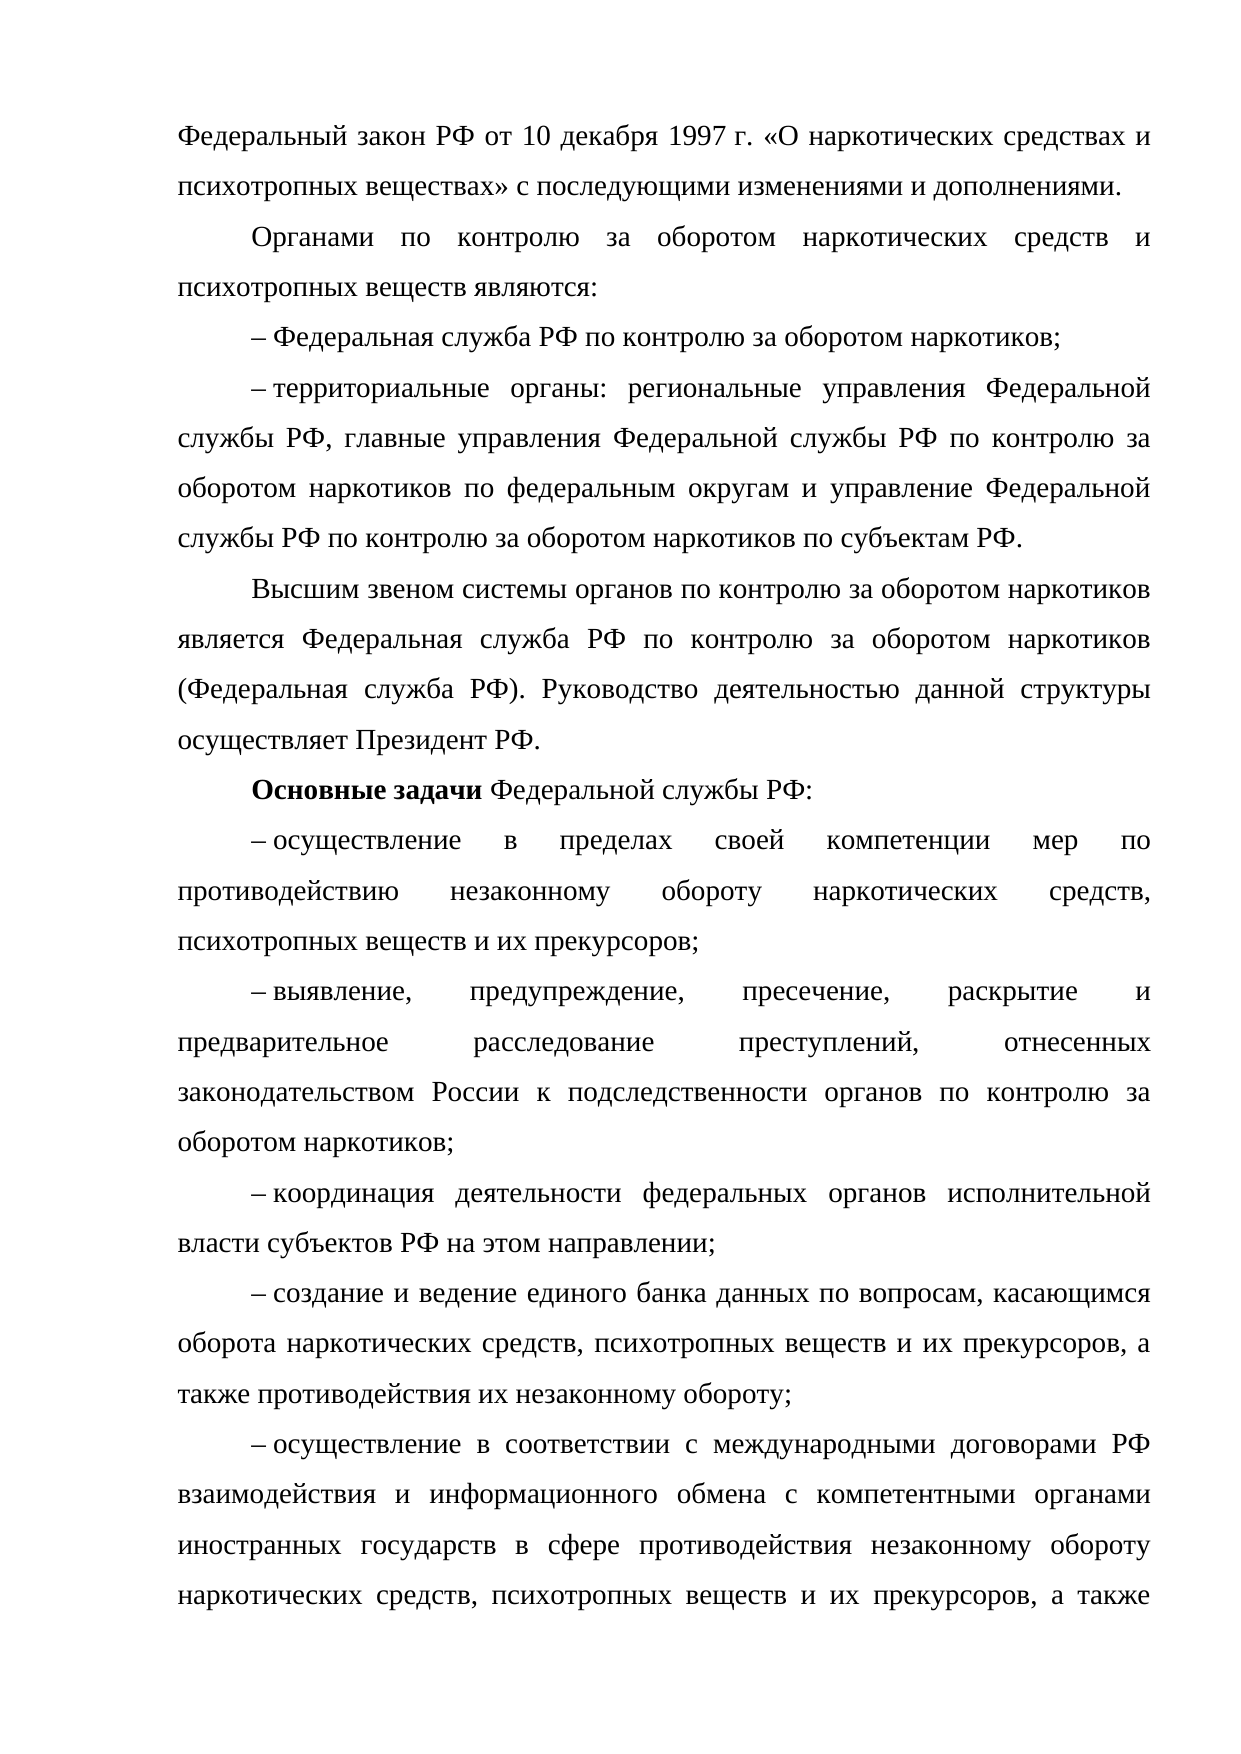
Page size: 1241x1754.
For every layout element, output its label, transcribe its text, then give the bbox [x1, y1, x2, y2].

text – выявление, предупреждение, пресечение, раскрытие и предварительное расследование преступлений, отнесенных законодательством России к подследственности органов по контролю за оборотом наркотиков; [177, 973, 1152, 1158]
text – Федеральная служба РФ по контролю за оборотом наркотиков; [177, 319, 1152, 353]
text – создание и ведение единого банка данных по вопросам, касающимся оборота наркотических средств, психотропных веществ и их прекурсоров, а также противодействия их незаконному обороту; [177, 1275, 1152, 1409]
text Основные задачи Федеральной службы РФ: [177, 772, 1152, 806]
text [177, 1426, 1152, 1611]
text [177, 118, 1152, 202]
text Органами по контролю за оборотом наркотических средств и психотропных веществ являются: [177, 219, 1152, 303]
text – координация деятельности федеральных органов исполнительной власти субъектов РФ на этом направлении; [177, 1175, 1152, 1258]
text – территориальные органы: региональные управления Федеральной службы РФ, главные управления Федеральной службы РФ по контролю за оборотом наркотиков по федеральным округам и управление Федеральной службы РФ по контролю за оборотом наркотиков по субъектам РФ. [177, 370, 1152, 554]
text – осуществление в пределах своей компетенции мер по противодействию незаконному обороту наркотических средств, психотропных веществ и их прекурсоров; [177, 822, 1152, 957]
text Высшим звеном системы органов по контролю за оборотом наркотиков является Федеральная служба РФ по контролю за оборотом наркотиков (Федеральная служба РФ). Руководство деятельностью данной структуры осуществляет Президент РФ. [177, 571, 1152, 755]
